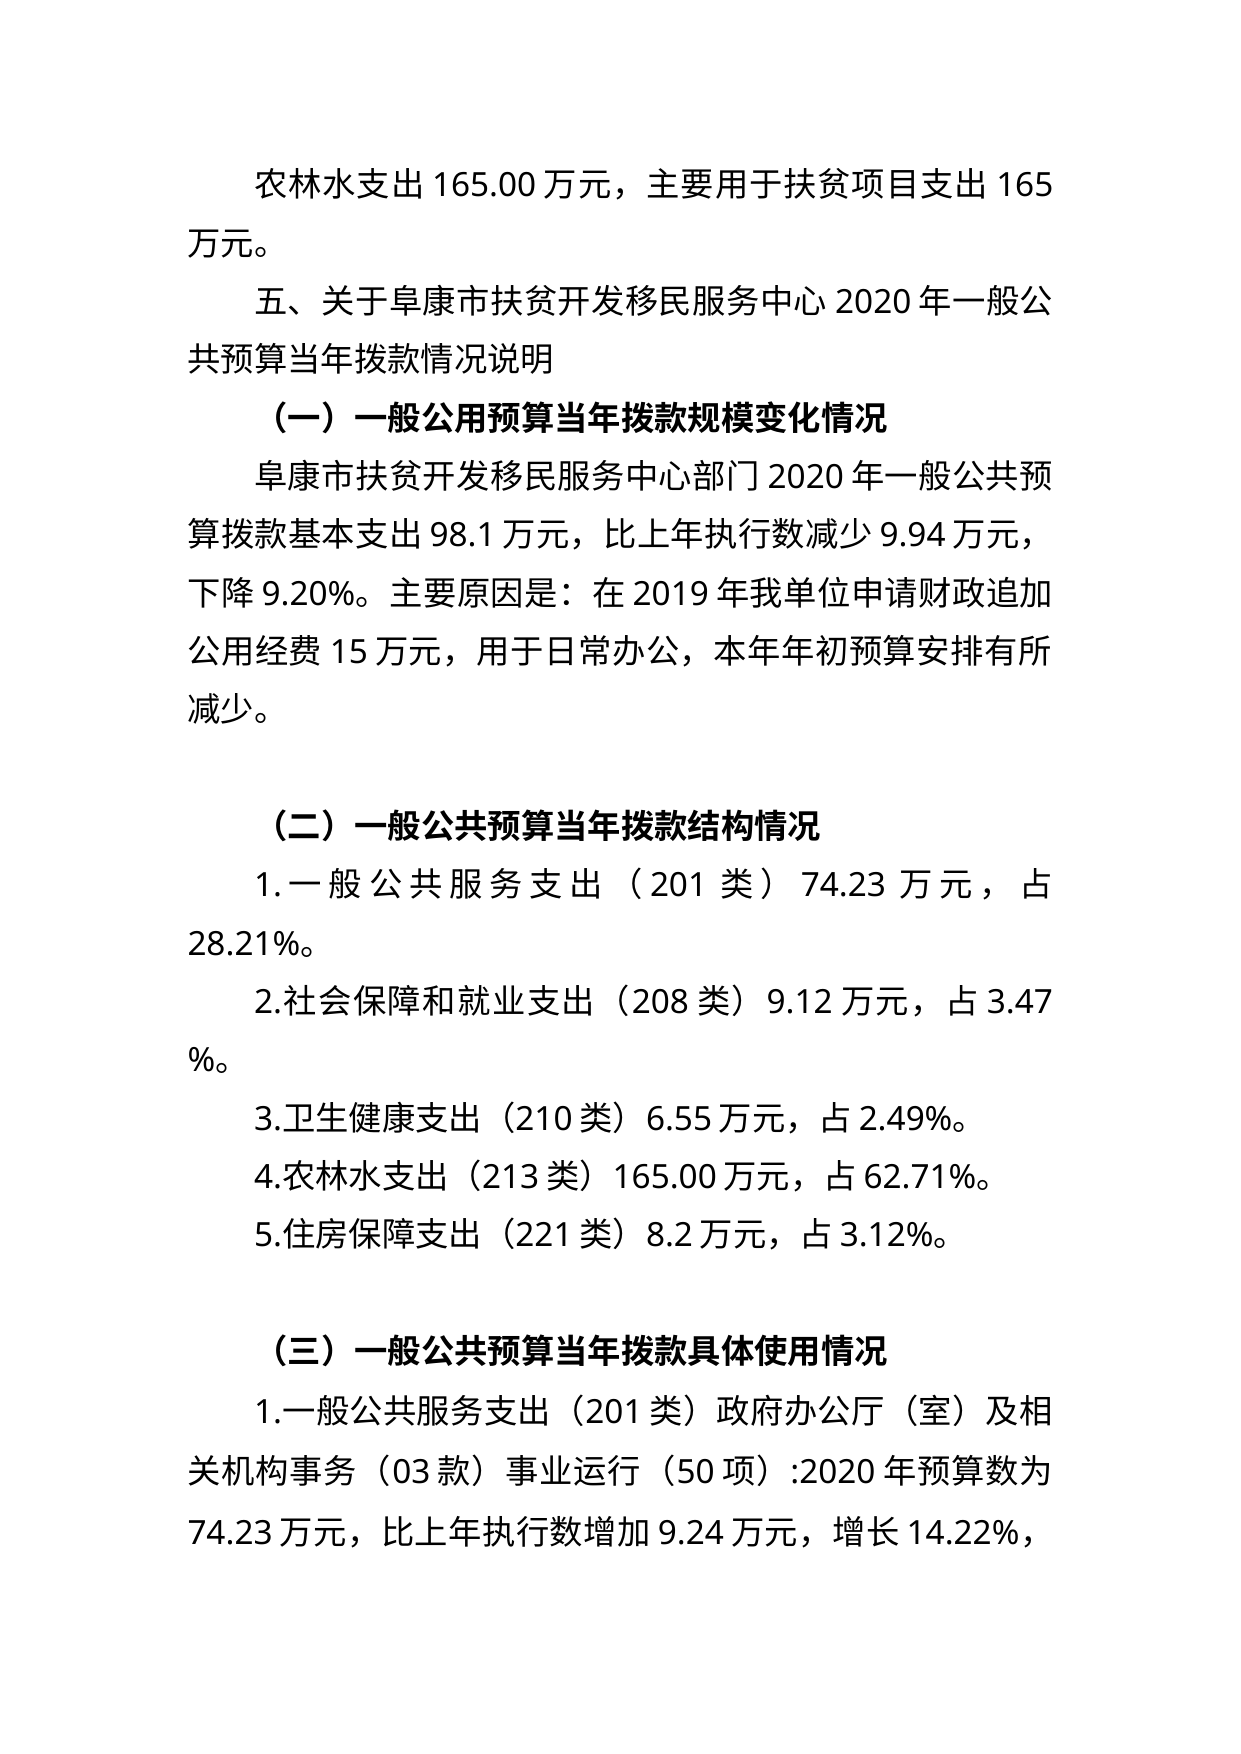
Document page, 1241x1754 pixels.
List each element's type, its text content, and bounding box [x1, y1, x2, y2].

text 阜康市扶贫开发移民服务中心部门2020年一般公共预算拨款基本支出98.1万元，比上年执行数减少9.94万元，下降9.20%。主要原因是：在2019年我单位申请财政追加公用经费15万元，用于日常办公，本年年初预算安排有所减少。 [187, 442, 1053, 733]
text 农林水支出165.00万元，主要用于扶贫项目支出165万元。 [187, 150, 1053, 267]
text 2.社会保障和就业支出（208类）9.12万元，占3.47 %。 [187, 967, 1053, 1083]
text 5.住房保障支出（221类）8.2万元，占3.12%。 [187, 1200, 1053, 1258]
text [187, 1375, 1053, 1556]
text （三）一般公共预算当年拨款具体使用情况 [187, 1317, 1053, 1375]
text 4.农林水支出（213类）165.00万元，占62.71%。 [187, 1142, 1053, 1200]
text （二）一般公共预算当年拨款结构情况 [187, 792, 1053, 850]
text 1.一般公共服务支出（201类）74.23万元，占28.21%。 [187, 850, 1053, 967]
text 3.卫生健康支出（210类）6.55万元，占2.49%。 [187, 1083, 1053, 1142]
text （一）一般公用预算当年拨款规模变化情况 [187, 383, 1053, 442]
text 五、关于阜康市扶贫开发移民服务中心2020年一般公共预算当年拨款情况说明 [187, 267, 1053, 383]
